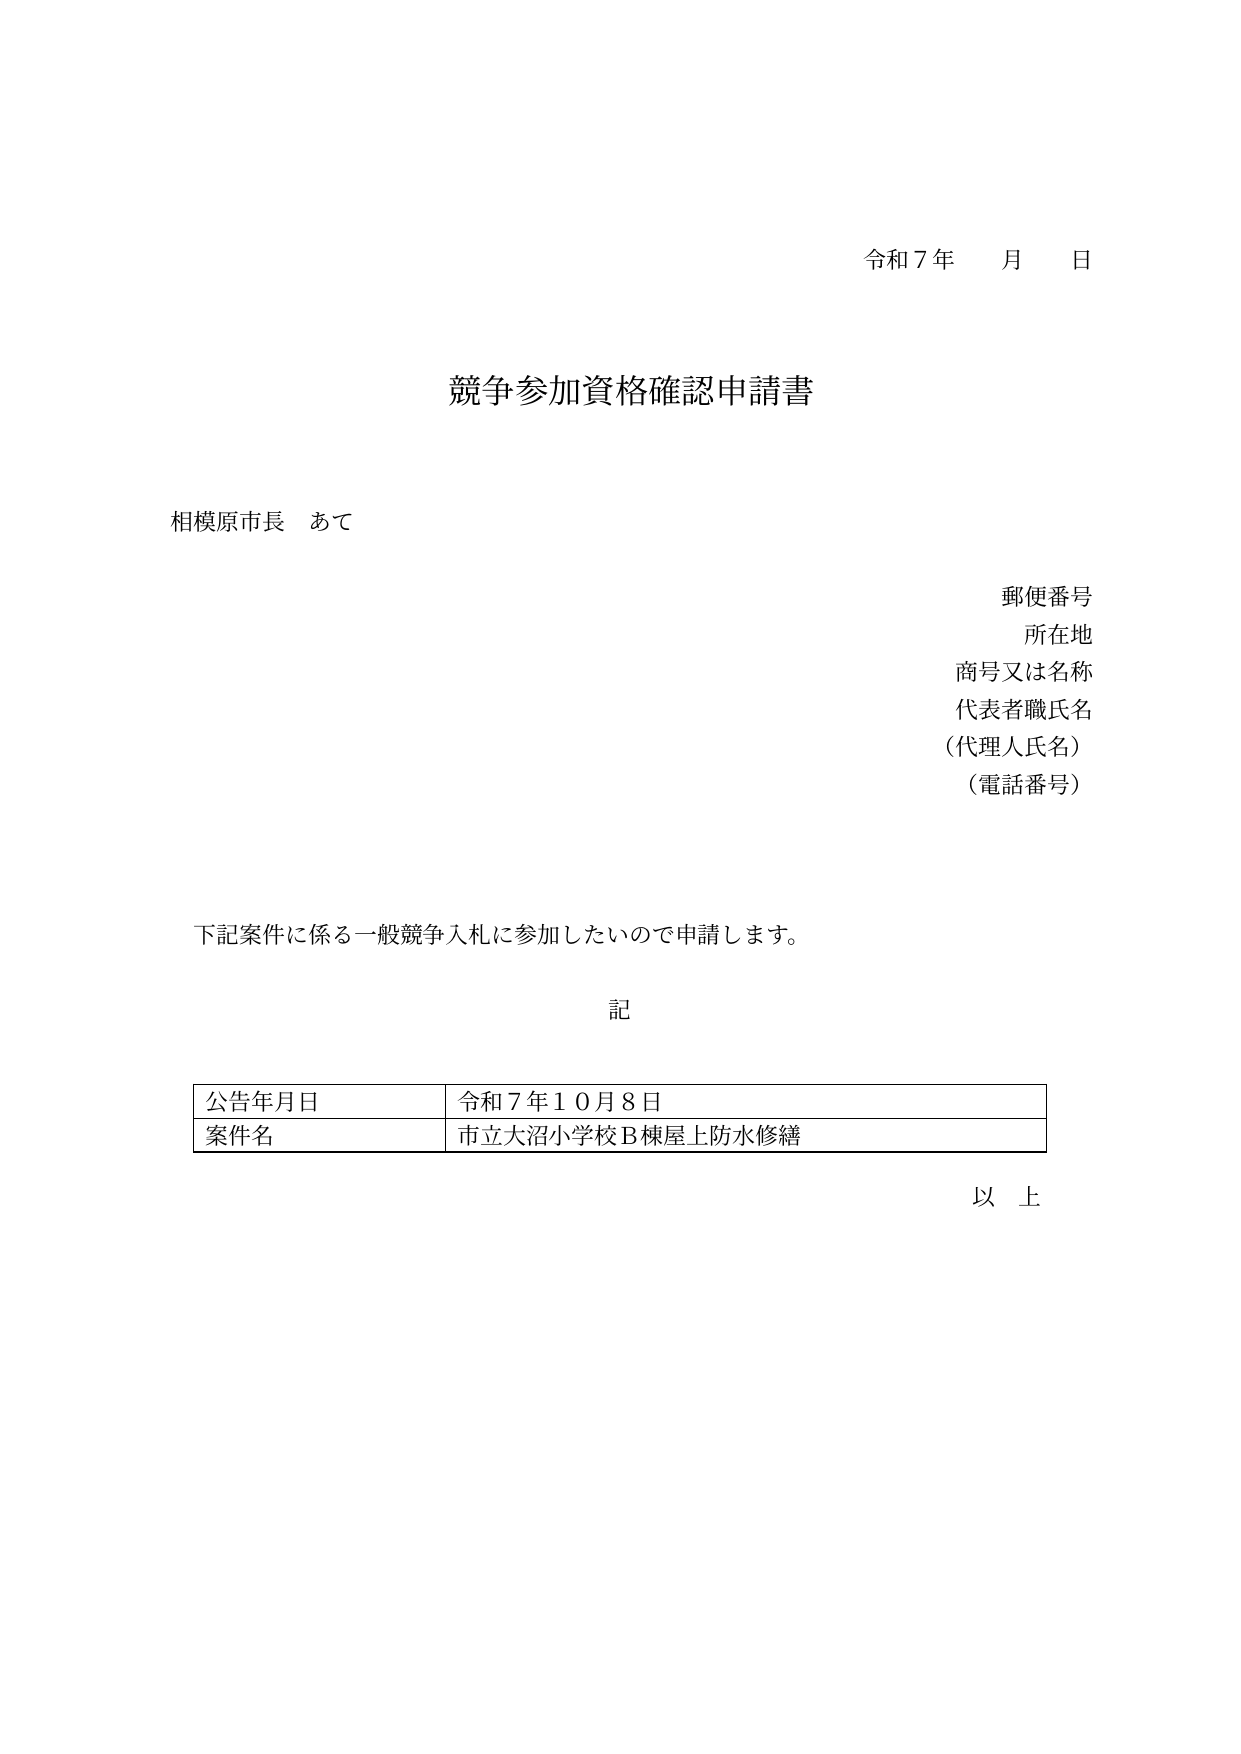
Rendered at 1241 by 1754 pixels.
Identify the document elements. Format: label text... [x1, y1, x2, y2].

text （代理人氏名） [171, 727, 1092, 764]
table_cell 案件名 [194, 1119, 445, 1151]
text 郵便番号 [171, 577, 1092, 614]
text 下記案件に係る一般競争入札に参加したいので申請します。 [171, 914, 1092, 952]
table_header 令和７年１０月８日 [446, 1085, 1046, 1117]
table_cell 市立大沼小学校Ｂ棟屋上防水修繕 [446, 1119, 1046, 1151]
text （電話番号） [171, 764, 1092, 802]
text 商号又は名称 [171, 652, 1092, 689]
text 所在地 [171, 614, 1092, 652]
text 令和７年 月 日 [148, 239, 1092, 277]
text 代表者職氏名 [171, 689, 1092, 727]
text 競争参加資格確認申請書 [171, 352, 1092, 427]
text 以 上 [148, 1177, 1092, 1214]
table_header 公告年月日 [194, 1085, 445, 1117]
subtitle 記 [148, 989, 1092, 1027]
text 相模原市長 あて [171, 502, 1092, 539]
